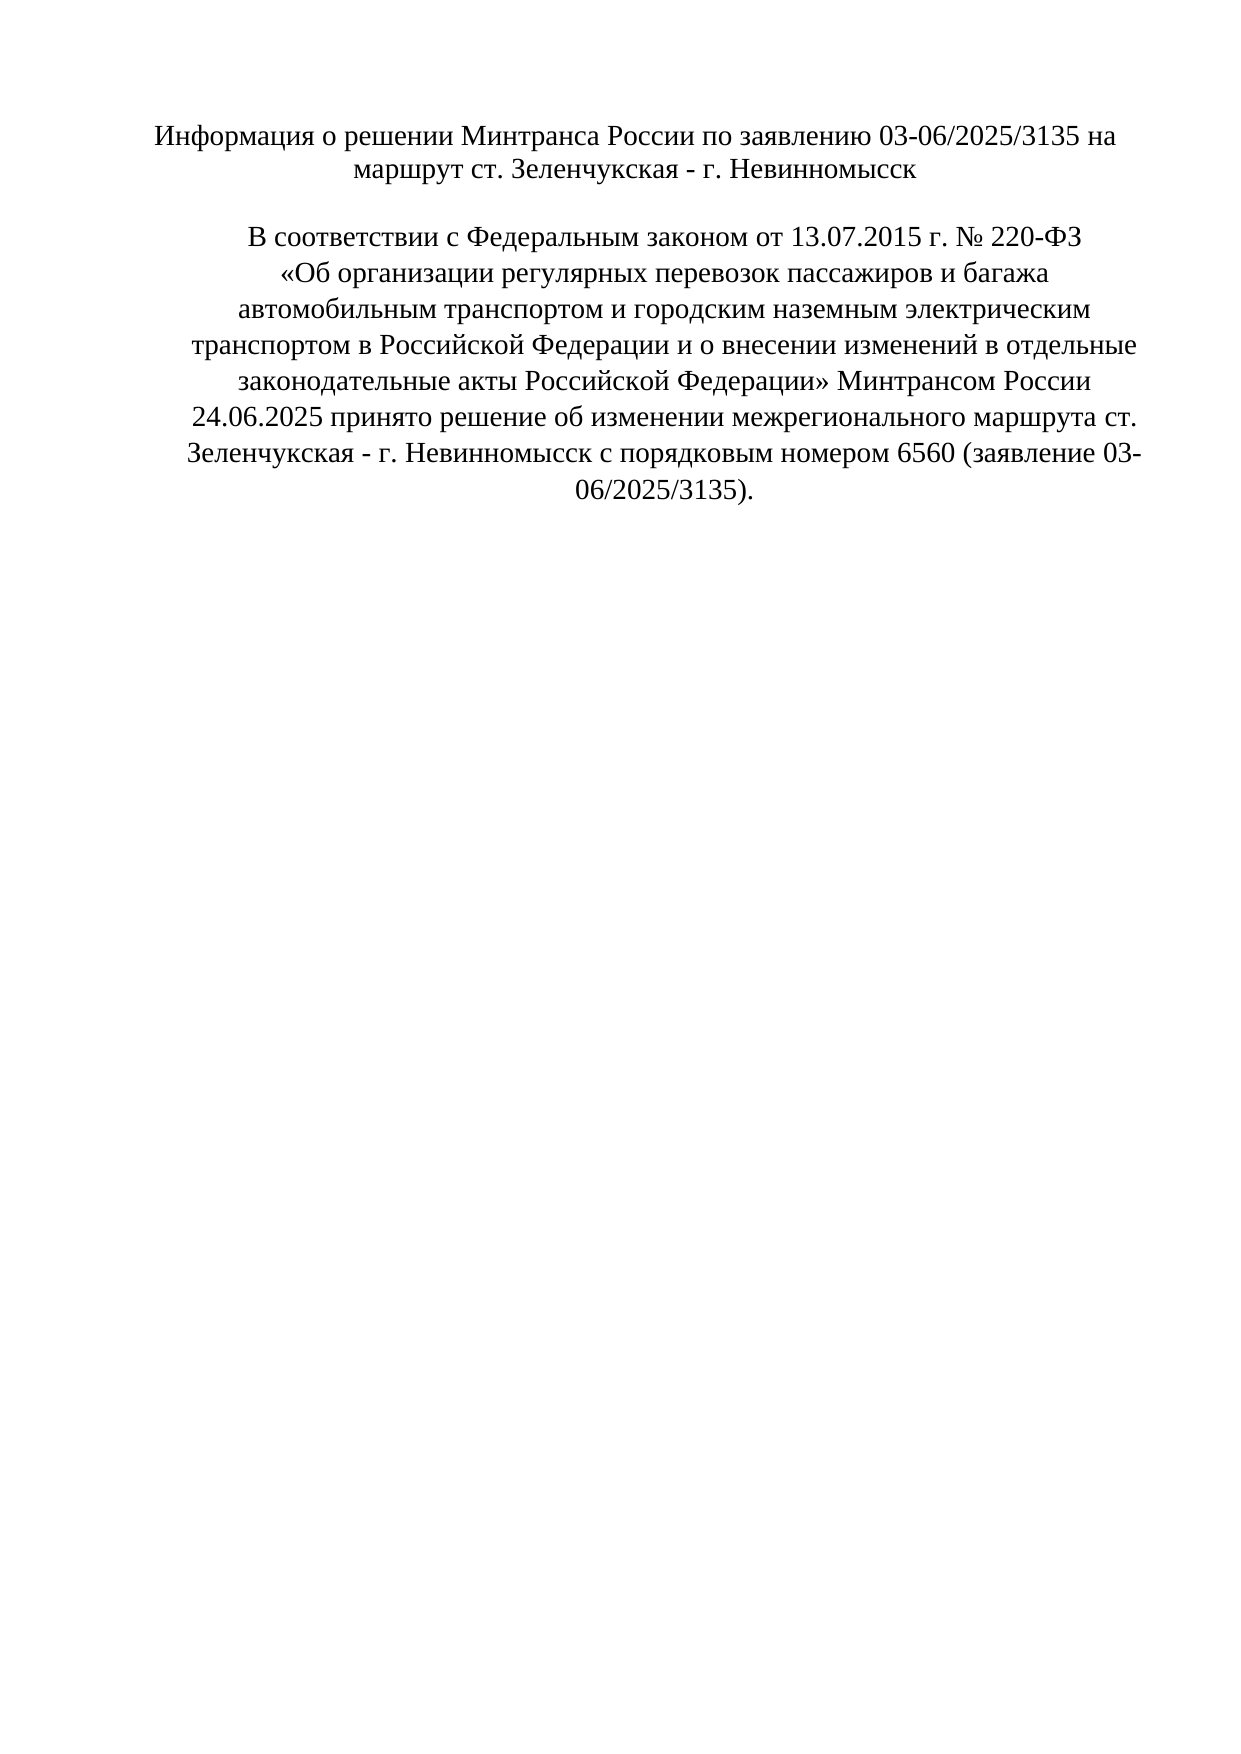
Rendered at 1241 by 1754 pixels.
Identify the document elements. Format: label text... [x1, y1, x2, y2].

text В соответствии с Федеральным законом от 13.07.2015 г. № 220-ФЗ «Об организации регулярных перевозок пассажиров и багажа автомобильным транспортом и городским наземным электрическим транспортом в Российской Федерации и о внесении изменений в отдельные законодательные акты Российской Федерации» Минтрансом России 24.06.2025 принято решение об изменении межрегионального маршрута ст. Зеленчукская - г. Невинномысск с порядковым номером 6560 (заявление 03-06/2025/3135). [177, 219, 1152, 505]
text Информация о решении Минтранса России по заявлению 03-06/2025/3135 на маршрут ст. Зеленчукская - г. Невинномысск [118, 118, 1152, 185]
